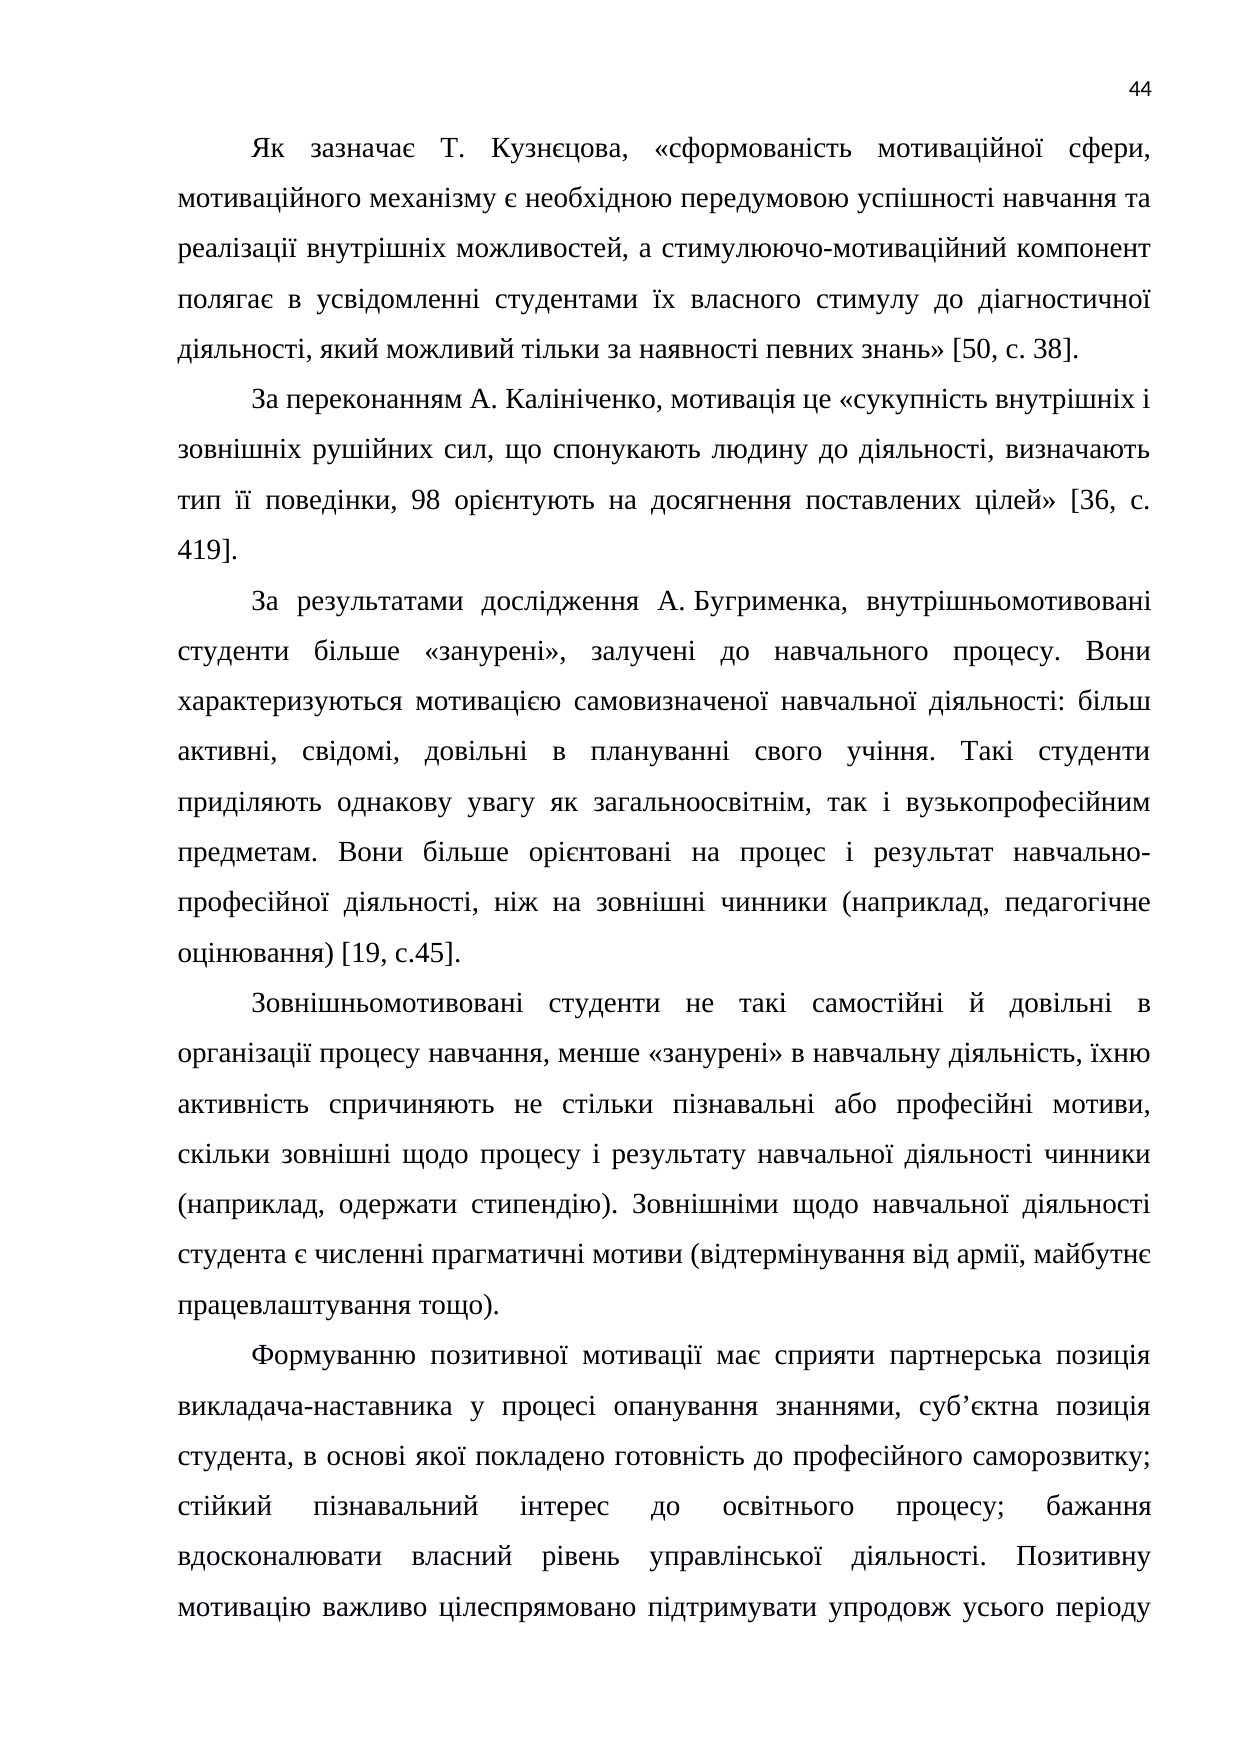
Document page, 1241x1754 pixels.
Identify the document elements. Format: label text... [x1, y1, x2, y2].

text За переконанням А. Калініченко, мотивація це «сукупність внутрішніх і зовнішніх рушійних сил, що спонукають людину до діяльності, визначають тип її поведінки, 98 орієнтують на досягнення поставлених цілей» [36, с. 419]. [177, 381, 1152, 566]
text Зовнішньомотивовані студенти не такі самостійні й довільні в організації процесу навчання, менше «занурені» в навчальну діяльність, їхню активність спричиняють не стільки пізнавальні або професійні мотиви, скільки зовнішні щодо процесу і результату навчальної діяльності чинники (наприклад, одержати стипендію). Зовнішніми щодо навчальної діяльності студента є численні прагматичні мотиви (відтермінування від армії, майбутнє працевлаштування тощо). [177, 985, 1152, 1321]
text Як зазначає Т. Кузнєцова, «сформованість мотиваційної сфери, мотиваційного механізму є необхідною передумовою успішності навчання та реалізації внутрішніх можливостей, а стимулюючо-мотиваційний компонент полягає в усвідомленні студентами їх власного стимулу до діагностичної діяльності, який можливий тільки за наявності певних знань» [50, с. 38]. [177, 130, 1152, 364]
text За результатами дослідження А. Бугрименка, внутрішньомотивовані студенти більше «занурені», залучені до навчального процесу. Вони характеризуються мотивацією самовизначеної навчальної діяльності: більш активні, свідомі, довільні в плануванні свого учіння. Такі студенти приділяють однакову увагу як загальноосвітнім, так і вузькопрофесійним предметам. Вони більше орієнтовані на процес і результат навчально-професійної діяльності, ніж на зовнішні чинники (наприклад, педагогічне оцінювання) [19, c.45]. [177, 583, 1152, 968]
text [177, 1337, 1152, 1622]
